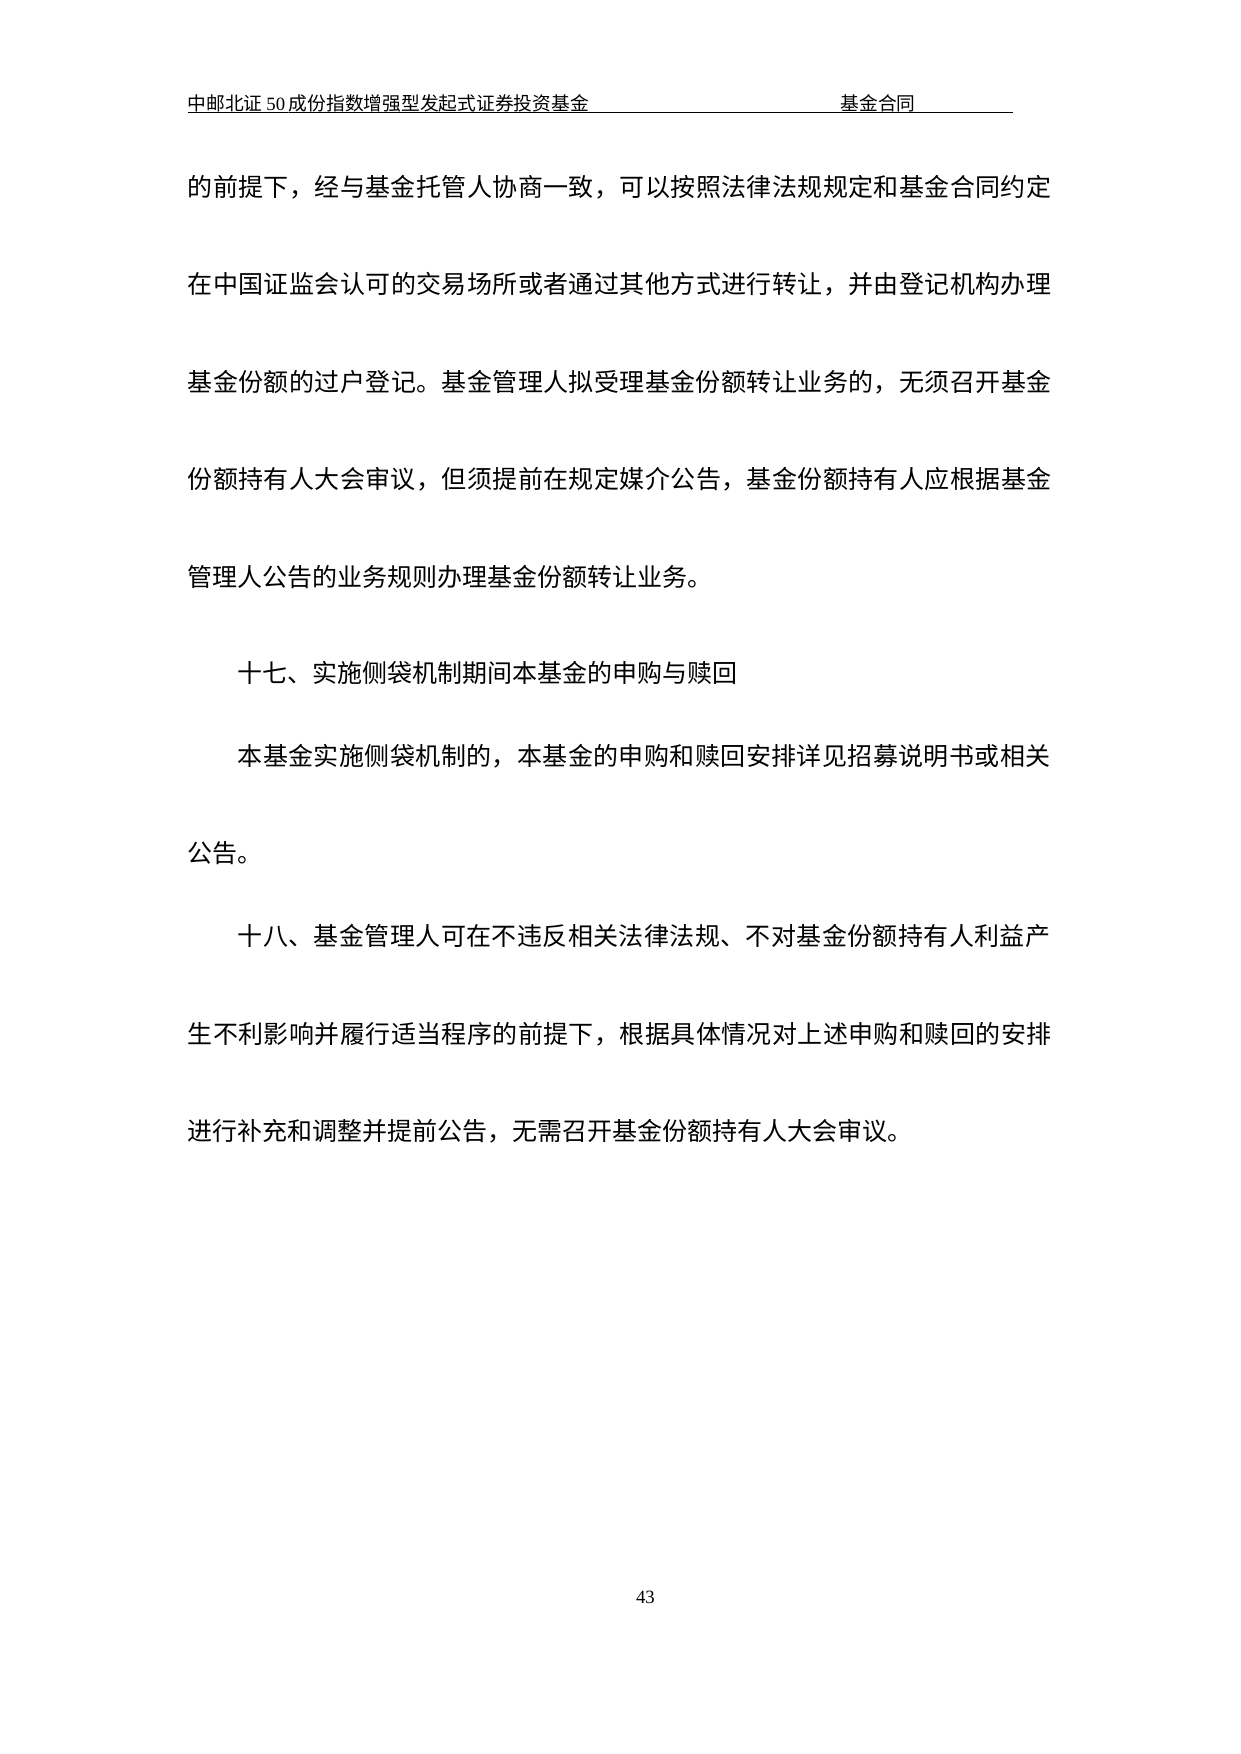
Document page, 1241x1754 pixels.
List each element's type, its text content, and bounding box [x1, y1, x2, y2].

text 本基金实施侧袋机制的，本基金的申购和赎回安排详见招募说明书或相关公告。 [187, 722, 1053, 884]
subtitle 十七、实施侧袋机制期间本基金的申购与赎回 [187, 639, 1028, 704]
text 十八、基金管理人可在不违反相关法律法规、不对基金份额持有人利益产生不利影响并履行适当程序的前提下，根据具体情况对上述申购和赎回的安排进行补充和调整并提前公告，无需召开基金份额持有人大会审议。 [187, 902, 1053, 1162]
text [187, 153, 1053, 608]
